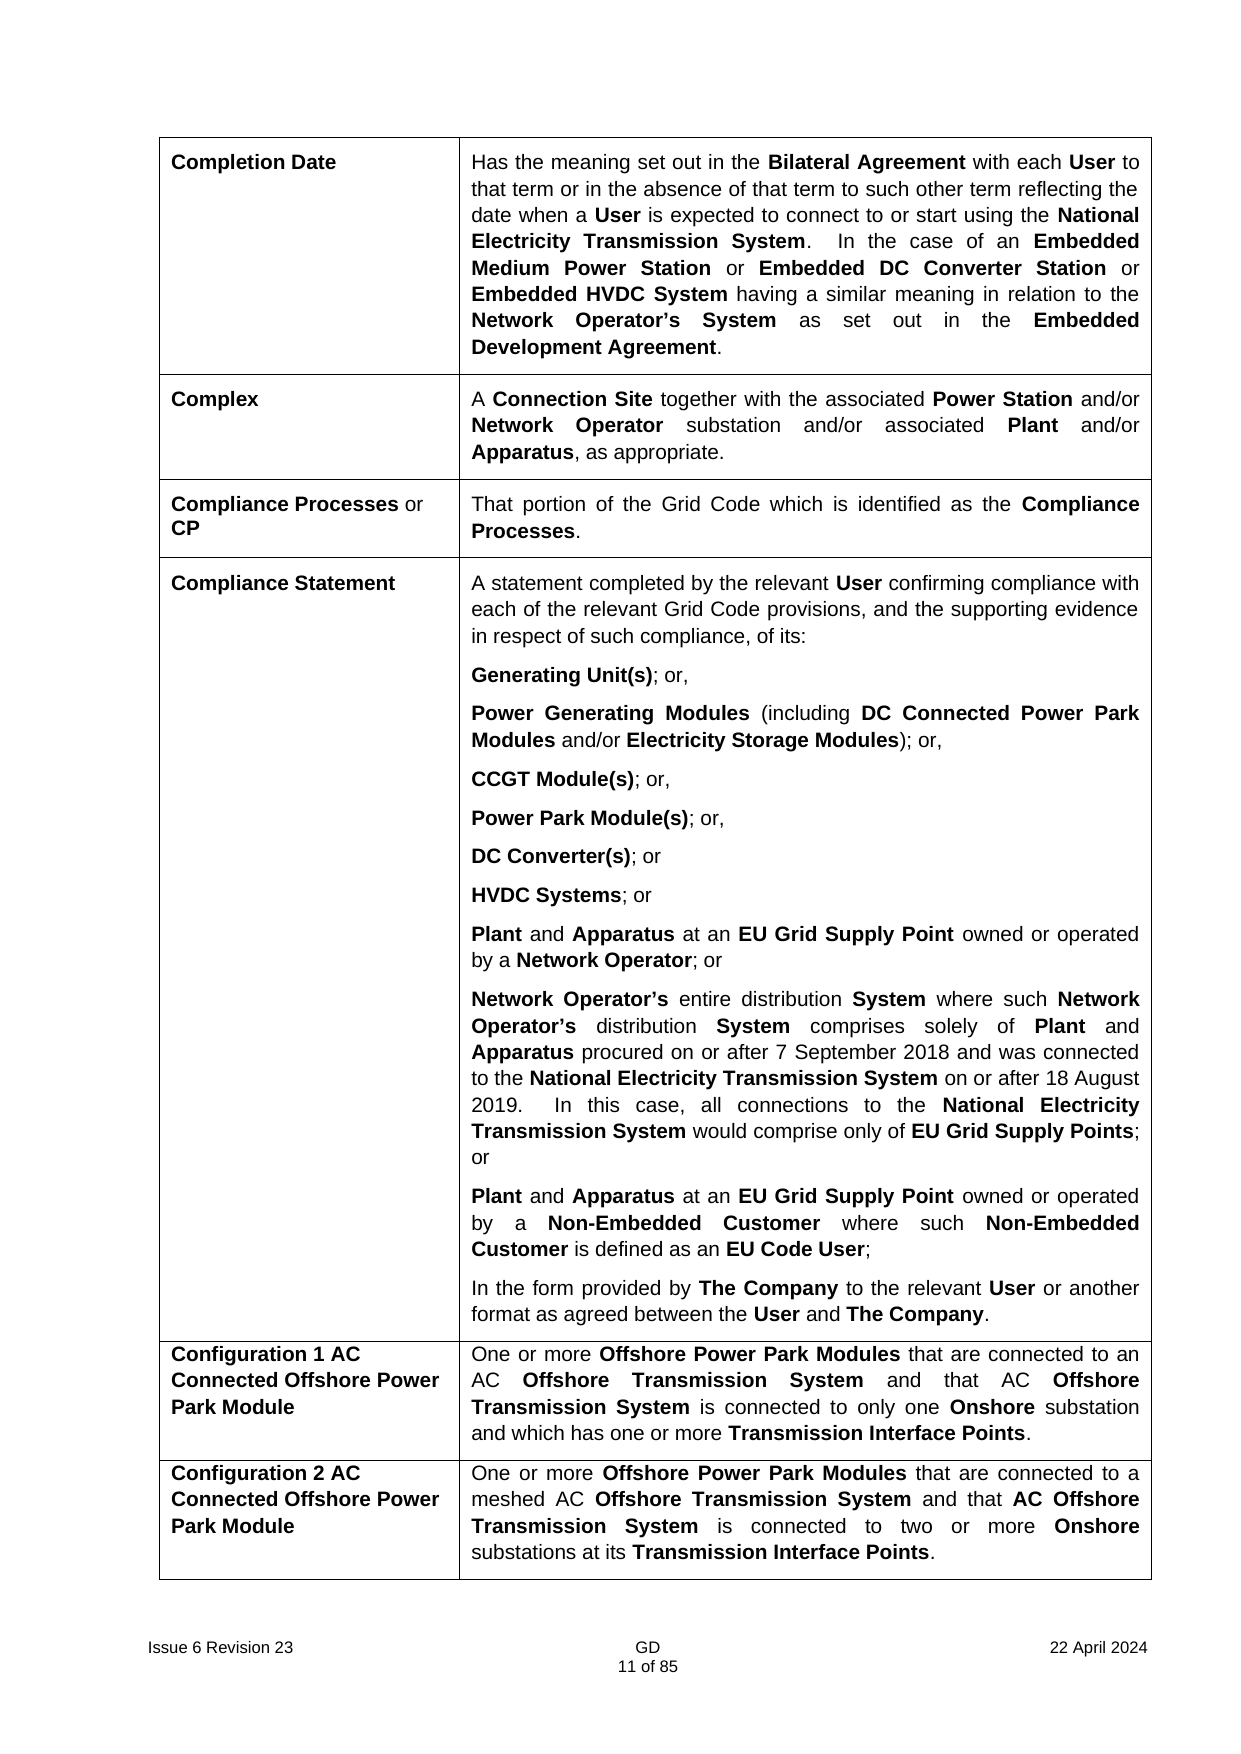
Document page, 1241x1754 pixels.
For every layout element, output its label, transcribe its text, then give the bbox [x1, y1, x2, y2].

table_cell A Connection Site together with the associated Power Station and/or Network Operator substation and/or associated Plant and/or Apparatus, as appropriate. [460, 375, 1151, 478]
table_cell A statement completed by the relevant User confirming compliance with each of the relevant Grid Code provisions, and the supporting evidence in respect of such compliance, of its: Generating Unit(s); or, Power Generating Modules (including DC Connected Power Park Modules and/or Electricity Storage Modules); or, CCGT Module(s); or, Power Park Module(s); or, DC Converter(s); or HVDC Systems; or Plant and Apparatus at an EU Grid Supply Point owned or operated by a Network Operator; or Network Operator’s entire distribution System where such Network Operator’s distribution System comprises solely of Plant and Apparatus procured on or after 7 September 2018 and was connected to the National Electricity Transmission System on or after 18 August 2019. In this case, all connections to the National Electricity Transmission System would comprise only of EU Grid Supply Points; or Plant and Apparatus at an EU Grid Supply Point owned or operated by a Non-Embedded Customer where such Non-Embedded Customer is defined as an EU Code User; In the form provided by The Company to the relevant User or another format as agreed between the User and The Company. [460, 558, 1151, 1341]
table_cell Configuration 1 AC Connected Offshore Power Park Module [160, 1342, 459, 1460]
table_cell That portion of the Grid Code which is identified as the Compliance Processes. [460, 480, 1151, 557]
table_cell Completion Date [160, 138, 459, 373]
table_cell One or more Offshore Power Park Modules that are connected to a meshed AC Offshore Transmission System and that AC Offshore Transmission System is connected to two or more Onshore substations at its Transmission Interface Points. [460, 1461, 1151, 1579]
table_cell Complex [160, 375, 459, 478]
table_cell Configuration 2 AC Connected Offshore Power Park Module [160, 1461, 459, 1579]
table_cell Compliance Processes or CP [160, 480, 459, 557]
table_cell One or more Offshore Power Park Modules that are connected to an AC Offshore Transmission System and that AC Offshore Transmission System is connected to only one Onshore substation and which has one or more Transmission Interface Points. [460, 1342, 1151, 1460]
table_cell Has the meaning set out in the Bilateral Agreement with each User to that term or in the absence of that term to such other term reflecting the date when a User is expected to connect to or start using the National Electricity Transmission System. In the case of an Embedded Medium Power Station or Embedded DC Converter Station or Embedded HVDC System having a similar meaning in relation to the Network Operator’s System as set out in the Embedded Development Agreement. [460, 138, 1151, 373]
table_cell Compliance Statement [160, 558, 459, 1341]
